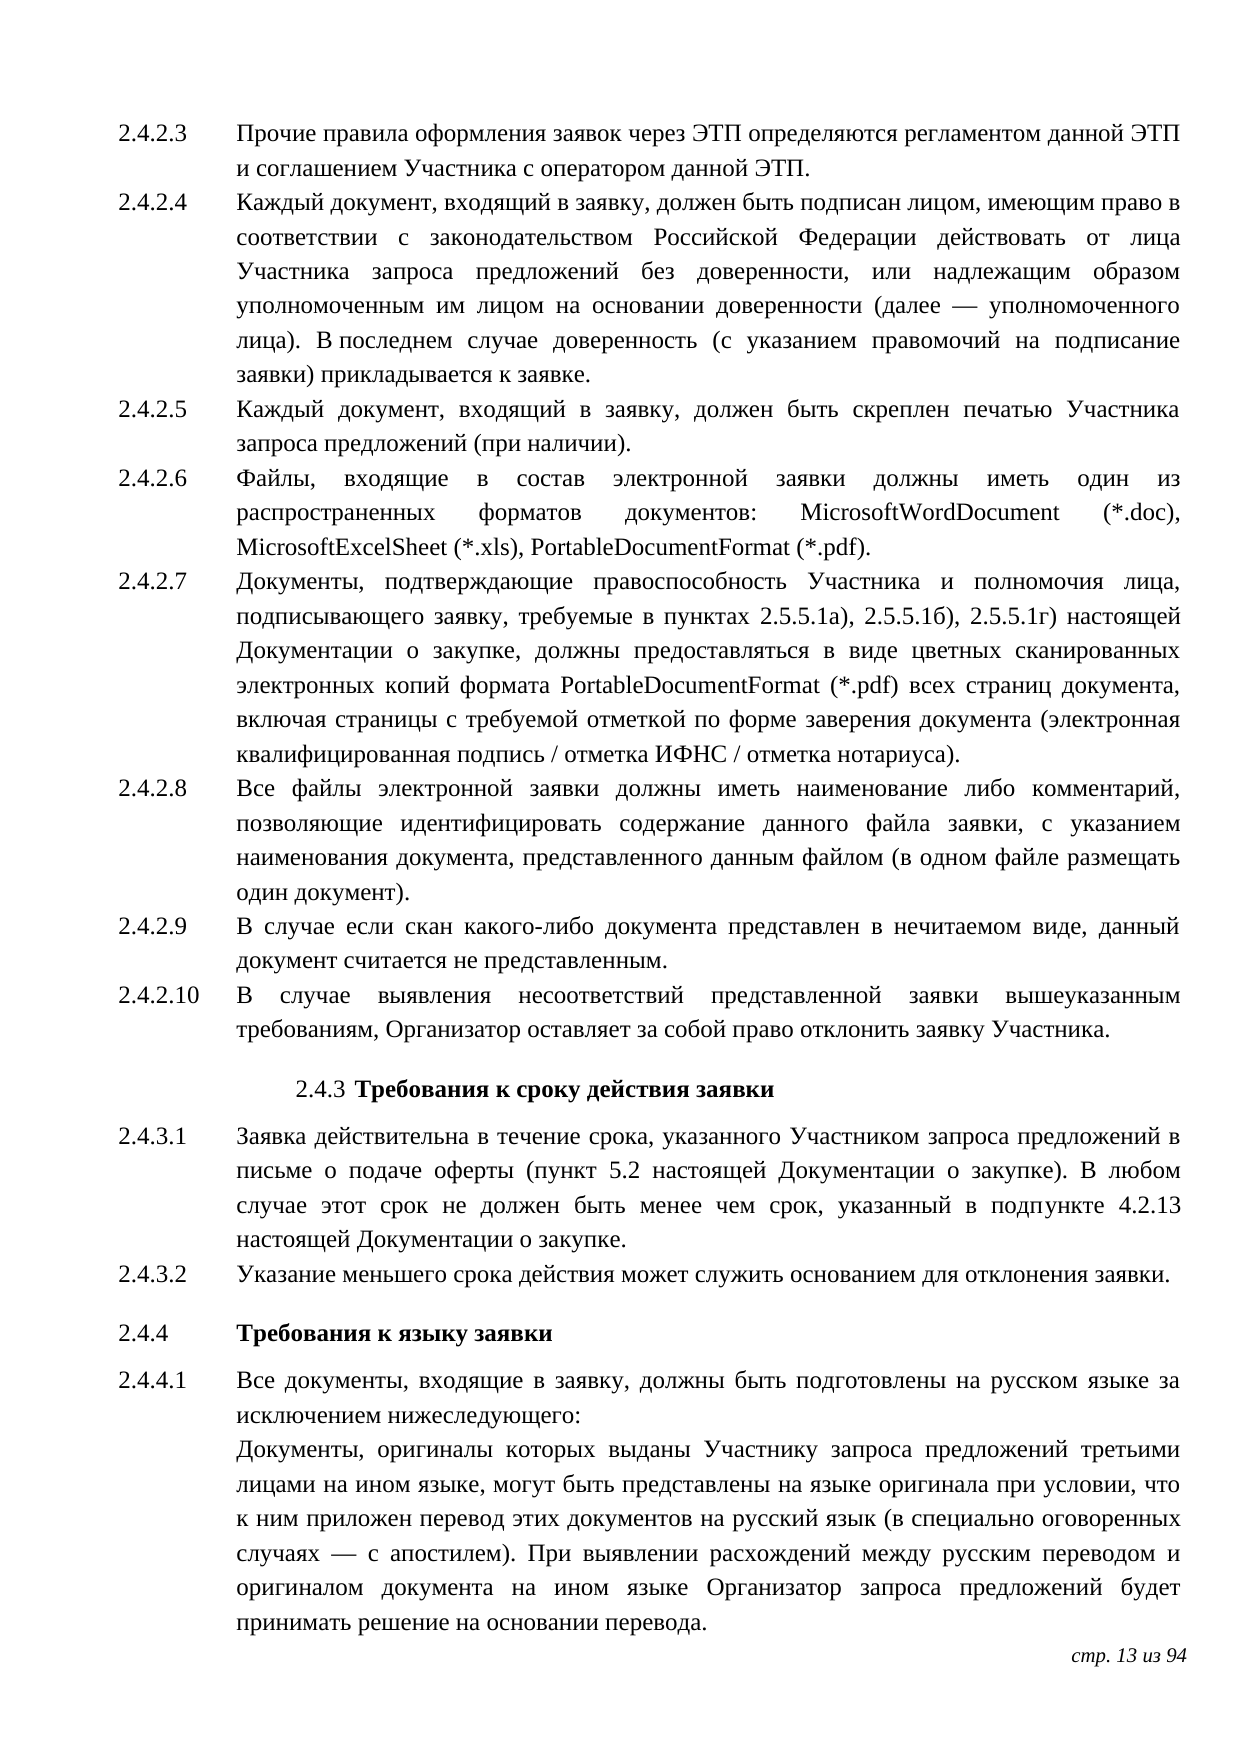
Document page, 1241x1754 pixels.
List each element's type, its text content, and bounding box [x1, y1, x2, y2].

text Требования к языку заявки [118, 1318, 1181, 1347]
text В случае выявления несоответствий представленной заявки вышеуказанным требованиям, Организатор оставляет за собой право отклонить заявку Участника. [118, 980, 1181, 1043]
list Каждый документ, входящий в заявку, должен быть скреплен печатью Участника запроса предложений (при наличии). [118, 394, 1181, 457]
text Заявка действительна в течение срока, указанного Участником запроса предложений в письме о подаче оферты (пункт 5.2 настоящей Документации о закупке). В любом случае этот срок не должен быть менее чем срок, указанный в подпункте 4.2.13 настоящей Документации о закупке. [118, 1121, 1181, 1253]
text В случае если скан какого-либо документа представлен в нечитаемом виде, данный документ считается не представленным. [118, 911, 1181, 974]
list Прочие правила оформления заявок через ЭТП определяются регламентом данной ЭТП и соглашением Участника с оператором данной ЭТП. [118, 118, 1181, 181]
text Все файлы электронной заявки должны иметь наименование либо комментарий, позволяющие идентифицировать содержание данного файла заявки, с указанием наименования документа, представленного данным файлом (в одном файле размещать один документ). [118, 773, 1181, 905]
text Документы, подтверждающие правоспособность Участника и полномочия лица, подписывающего заявку, требуемые в пунктах 2.5.5.1а), 2.5.5.1б), 2.5.5.1г) настоящей Документации о закупке, должны предоставляться в виде цветных сканированных электронных копий формата PortableDocumentFormat (*.pdf) всех страниц документа, включая страницы с требуемой отметкой по форме заверения документа (электронная квалифицированная подпись / отметка ИФНС / отметка нотариуса). [118, 566, 1181, 767]
text Требования к сроку действия заявки [236, 1074, 1181, 1103]
list Каждый документ, входящий в заявку, должен быть подписан лицом, имеющим право в соответствии с законодательством Российской Федерации действовать от лица Участника запроса предложений без доверенности, или надлежащим образом уполномоченным им лицом на основании доверенности (далее — уполномоченного лица). В последнем случае доверенность (с указанием правомочий на подписание заявки) прикладывается к заявке. [118, 187, 1181, 388]
text Документы, оригиналы которых выданы Участнику запроса предложений третьими лицами на ином языке, могут быть представлены на языке оригинала при условии, что к ним приложен перевод этих документов на русский язык (в специально оговоренных случаях — с апостилем). При выявлении расхождений между русским переводом и оригиналом документа на ином языке Организатор запроса предложений будет принимать решение на основании перевода. [236, 1434, 1181, 1636]
text Файлы, входящие в состав электронной заявки должны иметь один из распространенных форматов документов: MicrosoftWordDocument (*.doc), MicrosoftExcelSheet (*.xls), PortableDocumentFormat (*.pdf). [118, 463, 1181, 561]
text Указание меньшего срока действия может служить основанием для отклонения заявки. [118, 1259, 1181, 1288]
list Все документы, входящие в заявку, должны быть подготовлены на русском языке за исключением нижеследующего: [118, 1365, 1181, 1429]
